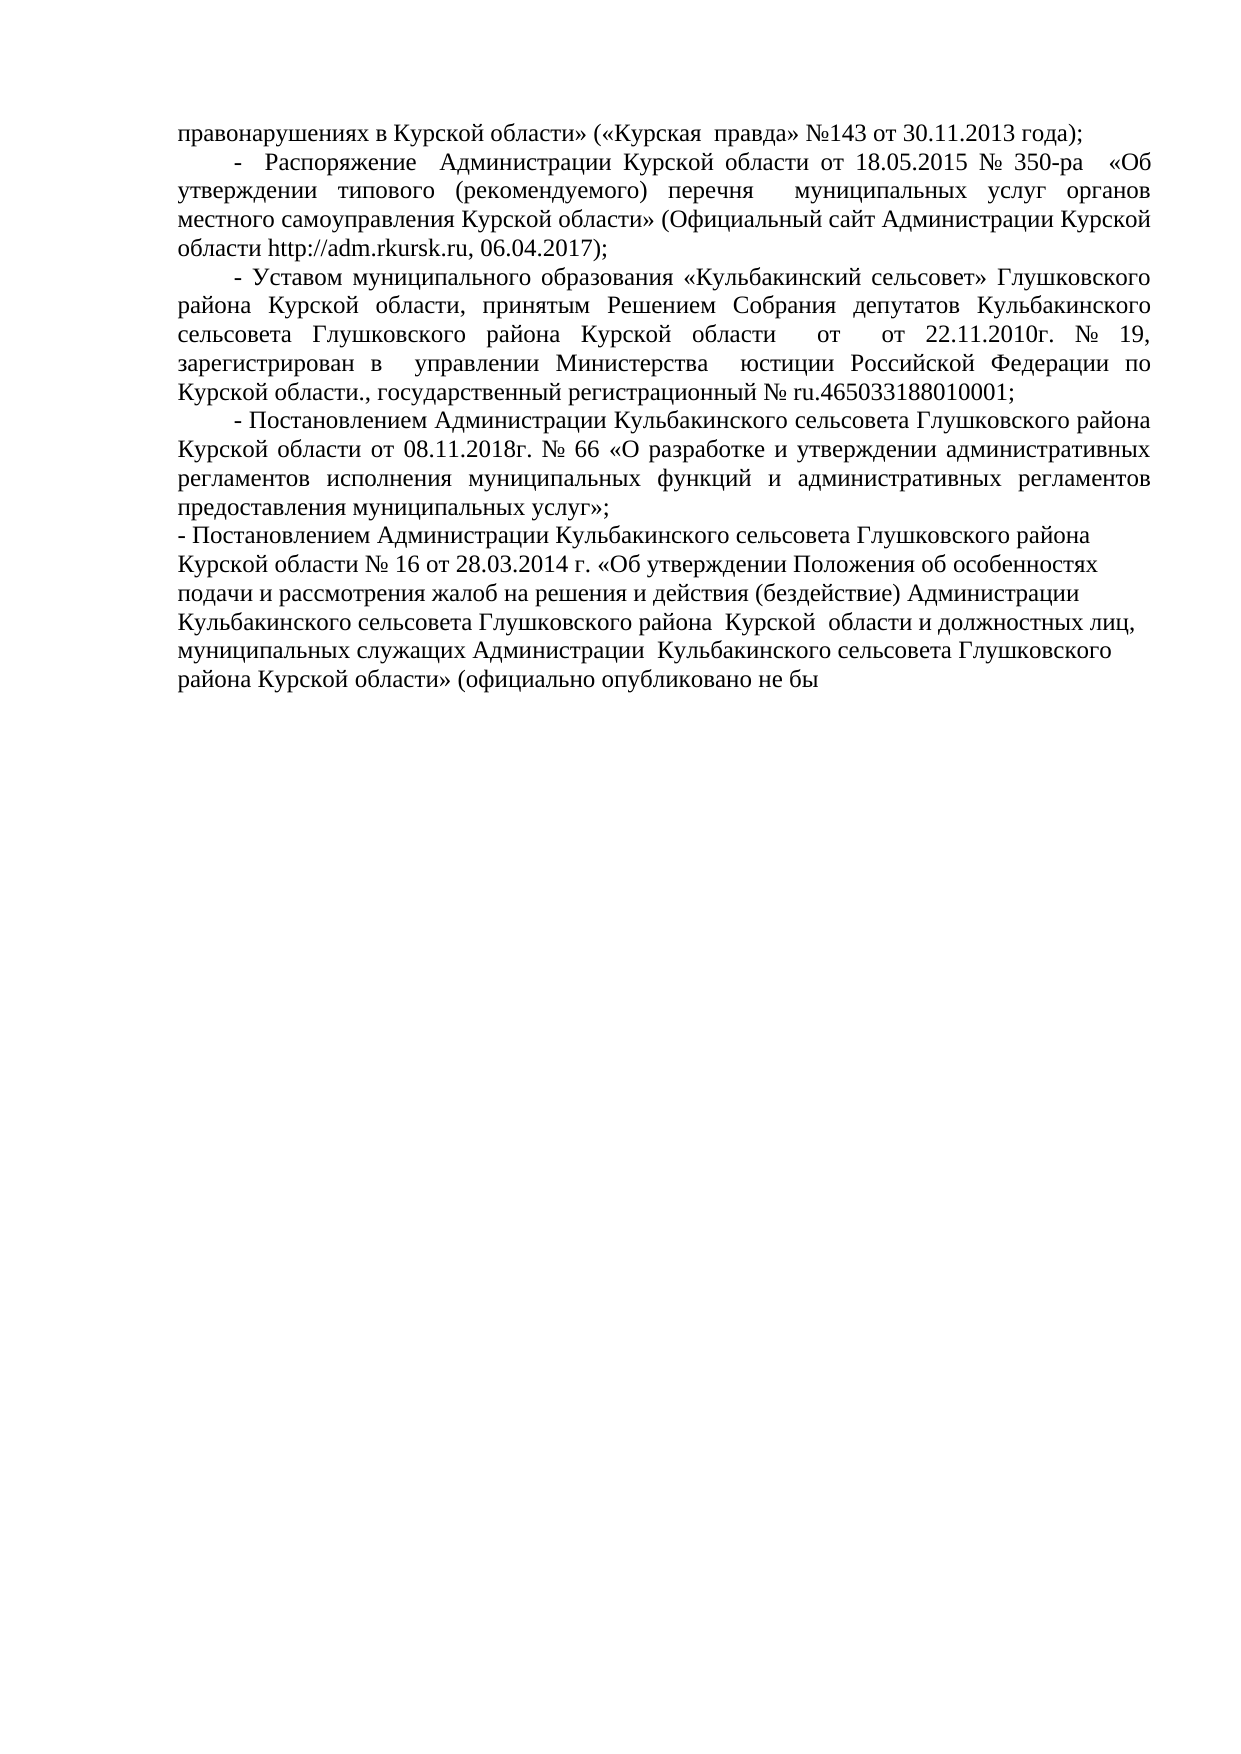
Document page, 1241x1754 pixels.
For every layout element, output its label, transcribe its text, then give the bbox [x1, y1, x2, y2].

text - Уставом муниципального образования «Кульбакинский сельсовет» Глушковского района Курской области, принятым Решением Собрания депутатов Кульбакинского сельсовета Глушковского района Курской области от от 22.11.2010г. № 19, зарегистрирован в управлении Министерства юстиции Российской Федерации по Курской области., государственный регистрационный № ru.465033188010001; [177, 262, 1152, 406]
text - Постановлением Администрации Кульбакинского сельсовета Глушковского района Курской области № 16 от 28.03.2014 г. «Об утверждении Положения об особенностях подачи и рассмотрения жалоб на решения и действия (бездействие) Администрации Кульбакинского сельсовета Глушковского района Курской области и должностных лиц, муниципальных служащих Администрации Кульбакинского сельсовета Глушковского района Курской области» (официально опубликовано не бы [177, 521, 1152, 693]
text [177, 118, 1152, 147]
text - Постановлением Администрации Кульбакинского сельсовета Глушковского района Курской области от 08.11.2018г. № 66 «О разработке и утверждении административных регламентов исполнения муниципальных функций и административных регламентов предоставления муниципальных услуг»; [177, 406, 1152, 521]
text - Распоряжение Администрации Курской области от 18.05.2015 № 350-ра «Об утверждении типового (рекомендуемого) перечня муниципальных услуг органов местного самоуправления Курской области» (Официальный сайт Администрации Курской области http://adm.rkursk.ru, 06.04.2017); [177, 147, 1152, 262]
